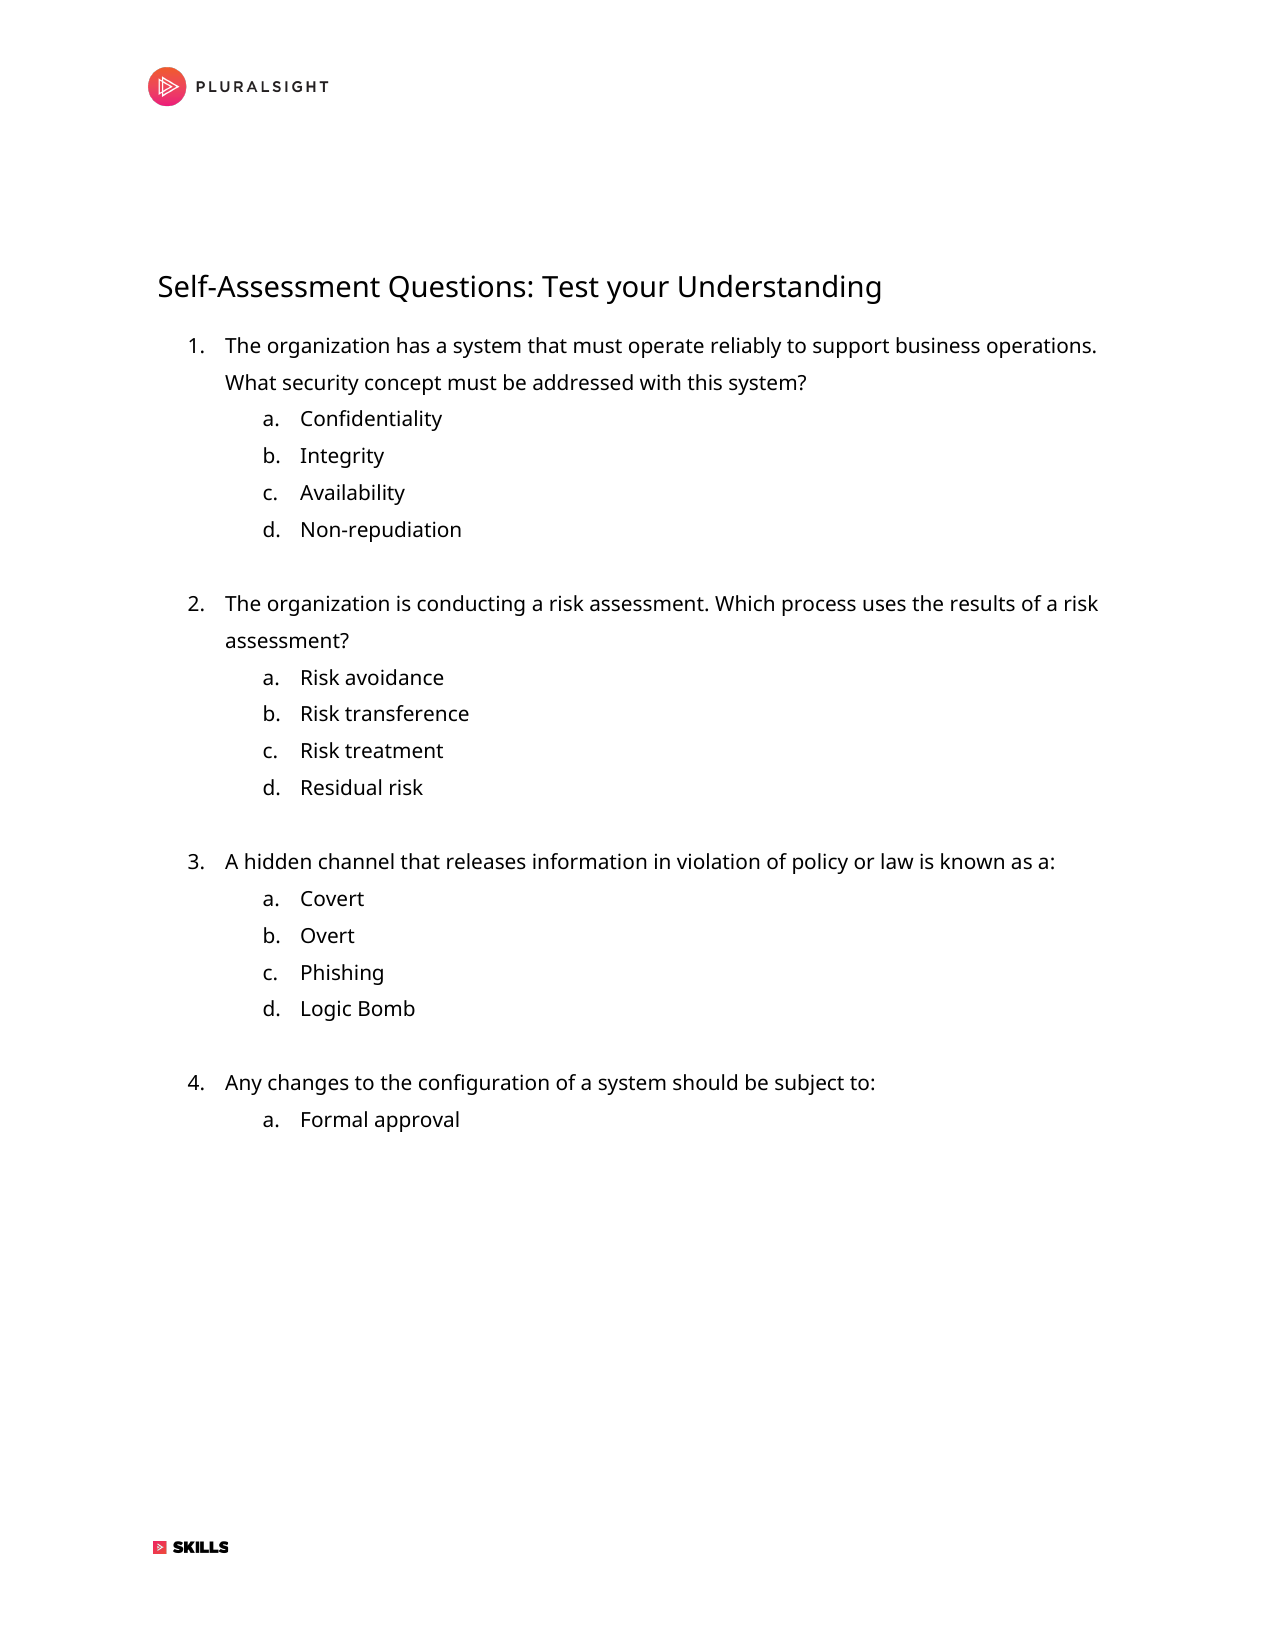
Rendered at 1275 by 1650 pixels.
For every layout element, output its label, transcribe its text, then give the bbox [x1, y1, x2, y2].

subtitle Availability [262, 478, 1125, 507]
subtitle A hidden channel that releases information in violation of policy or law is known as a: [187, 847, 1125, 875]
subtitle Phishing [262, 958, 1125, 986]
subtitle The organization is conducting a risk assessment. Which process uses the results of a risk assessment? [187, 589, 1125, 654]
subtitle Risk transference [262, 699, 1125, 728]
subtitle Covert [262, 884, 1125, 912]
picture [139, 59, 336, 114]
subtitle Risk avoidance [262, 663, 1125, 691]
subtitle Logic Bomb [262, 994, 1125, 1023]
subtitle Confidentiality [262, 404, 1125, 433]
subtitle Integrity [262, 441, 1125, 470]
subtitle Any changes to the configuration of a system should be subject to: [187, 1068, 1125, 1097]
subtitle Non-repudiation [262, 515, 1125, 543]
subtitle Formal approval [262, 1105, 1125, 1133]
subtitle Residual risk [262, 773, 1125, 802]
subtitle Risk treatment [262, 736, 1125, 765]
subtitle Self-Assessment Questions: Test your Understanding [150, 267, 975, 306]
picture [153, 1541, 229, 1554]
subtitle Overt [262, 921, 1125, 949]
subtitle The organization has a system that must operate reliably to support business operations. What security concept must be addressed with this system? [187, 331, 1125, 396]
